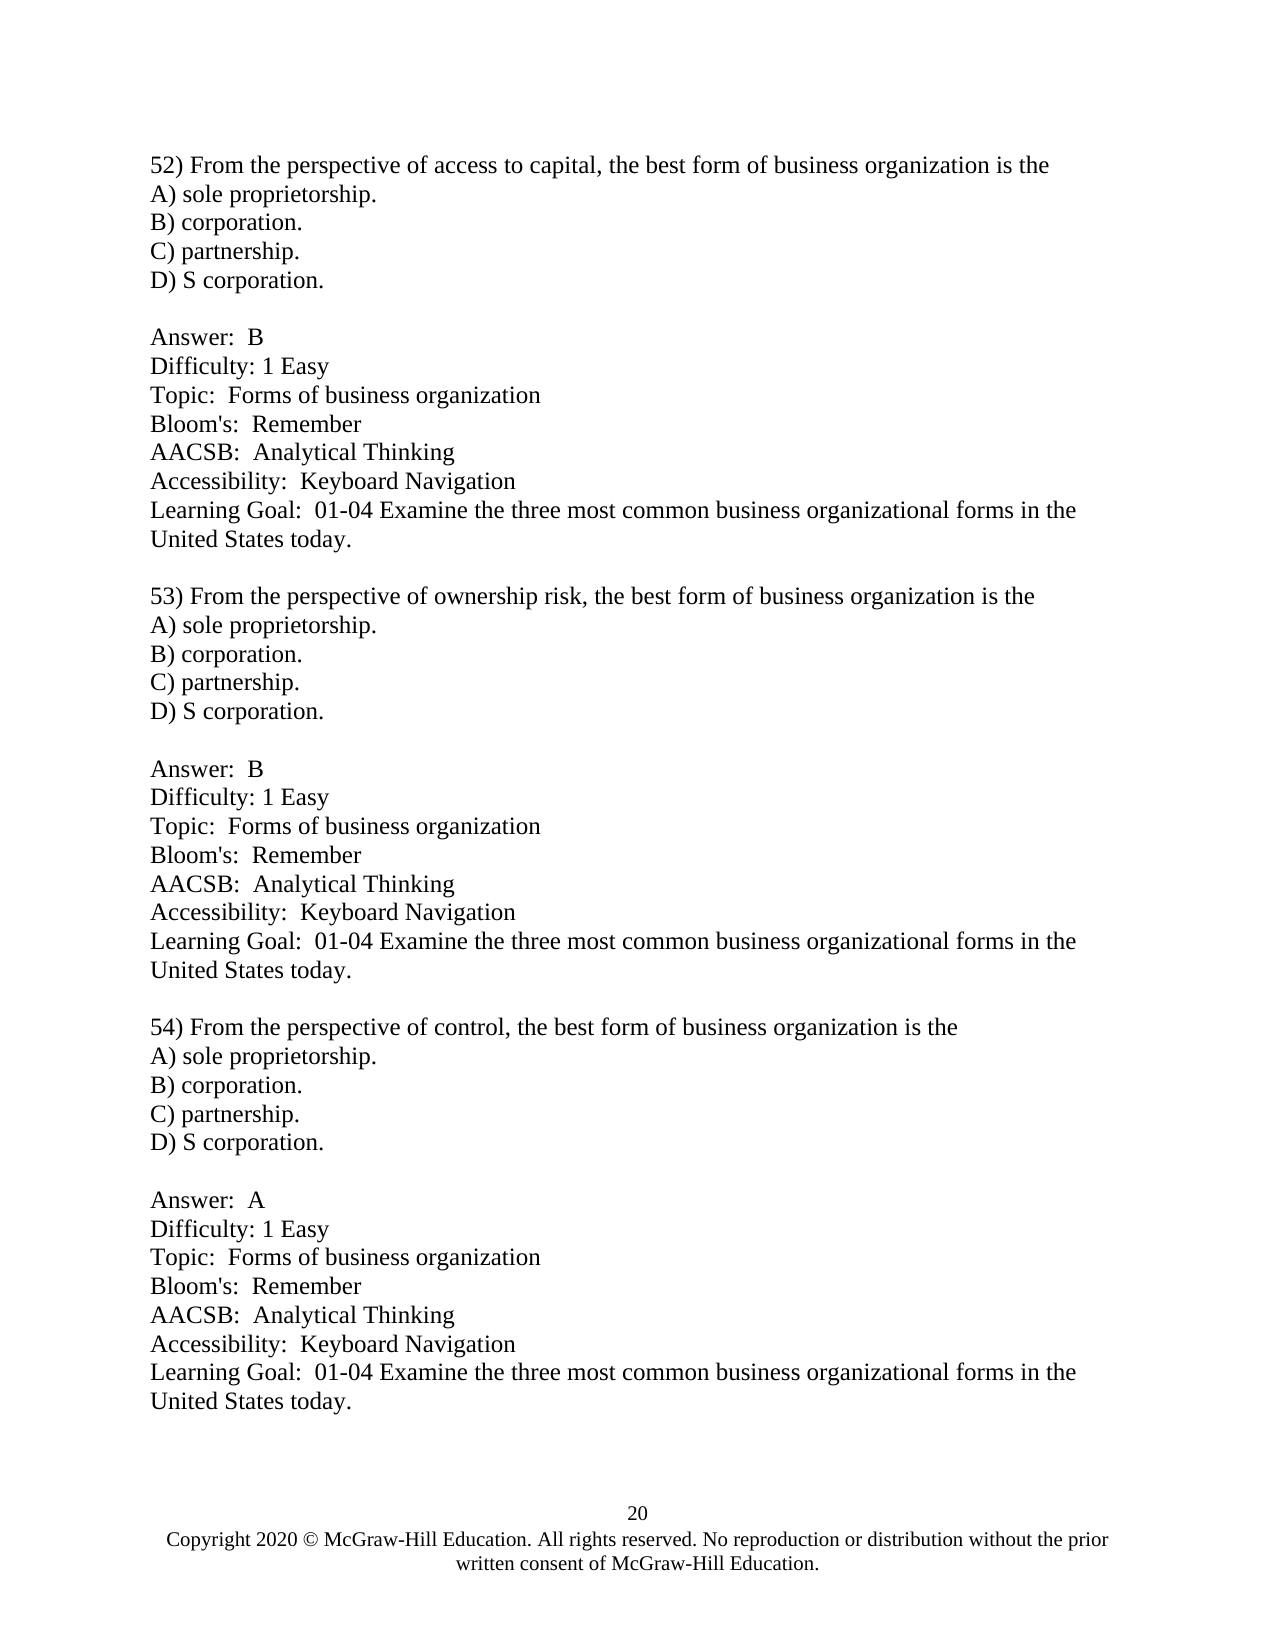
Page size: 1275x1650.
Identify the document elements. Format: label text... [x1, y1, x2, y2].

text 53) From the perspective of ownership risk, the best form of business organization is the [150, 581, 1125, 610]
text C) partnership. [150, 667, 1125, 696]
text Bloom's: Remember [150, 1271, 1125, 1300]
text D) S corporation. [150, 265, 1125, 294]
text B) corporation. [150, 1070, 1125, 1099]
text AACSB: Analytical Thinking [150, 437, 1125, 466]
text Bloom's: Remember [150, 409, 1125, 437]
text B) corporation. [150, 207, 1125, 236]
text Accessibility: Keyboard Navigation [150, 1329, 1125, 1357]
text AACSB: Analytical Thinking [150, 869, 1125, 897]
text 54) From the perspective of control, the best form of business organization is the [150, 1012, 1125, 1041]
text Difficulty: 1 Easy [150, 782, 1125, 811]
text Difficulty: 1 Easy [150, 1214, 1125, 1242]
text Learning Goal: 01-04 Examine the three most common business organizational forms in the United States today. [150, 926, 1125, 984]
text Difficulty: 1 Easy [150, 351, 1125, 380]
text C) partnership. [150, 1099, 1125, 1127]
text Answer: B [150, 322, 1125, 351]
text Answer: A [150, 1185, 1125, 1214]
text 52) From the perspective of access to capital, the best form of business organization is the [150, 150, 1125, 179]
text D) S corporation. [150, 696, 1125, 725]
text AACSB: Analytical Thinking [150, 1300, 1125, 1329]
text A) sole proprietorship. [150, 610, 1125, 639]
text Learning Goal: 01-04 Examine the three most common business organizational forms in the United States today. [150, 495, 1125, 552]
text A) sole proprietorship. [150, 1041, 1125, 1070]
text Learning Goal: 01-04 Examine the three most common business organizational forms in the United States today. [150, 1357, 1125, 1415]
text Answer: B [150, 754, 1125, 782]
text A) sole proprietorship. [150, 179, 1125, 207]
text Bloom's: Remember [150, 840, 1125, 869]
text Accessibility: Keyboard Navigation [150, 897, 1125, 926]
text C) partnership. [150, 236, 1125, 265]
text Topic: Forms of business organization [150, 380, 1125, 409]
text Topic: Forms of business organization [150, 1242, 1125, 1271]
text Accessibility: Keyboard Navigation [150, 466, 1125, 495]
text Topic: Forms of business organization [150, 811, 1125, 840]
text D) S corporation. [150, 1127, 1125, 1156]
text B) corporation. [150, 639, 1125, 667]
